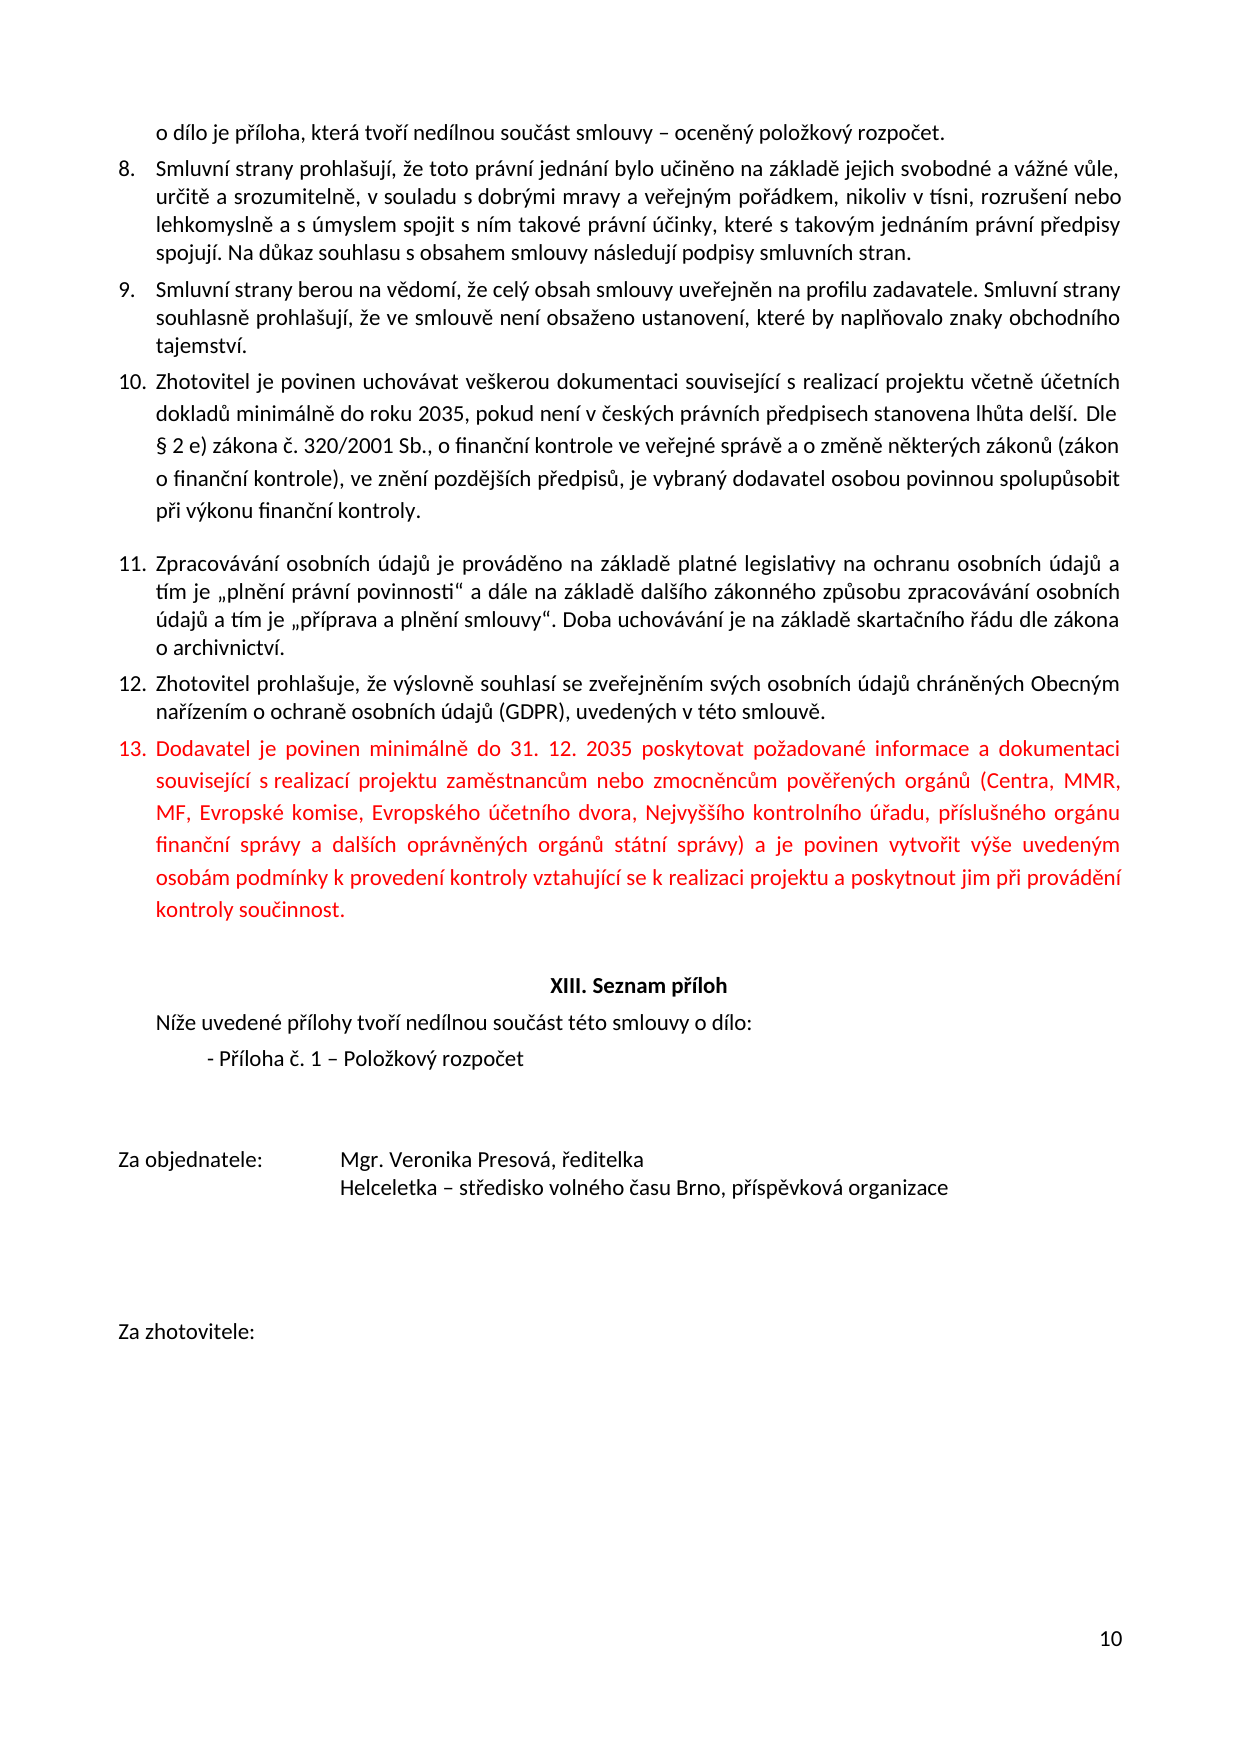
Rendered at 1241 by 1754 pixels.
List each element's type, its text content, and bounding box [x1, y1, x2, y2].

text - Příloha č. 1 – Položkový rozpočet [156, 1044, 1122, 1072]
text XIII. Seznam příloh [156, 972, 1122, 1000]
list Zhotovitel prohlašuje, že výslovně souhlasí se zveřejněním svých osobních údajů chráněných Obecným nařízením o ochraně osobních údajů (GDPR), uvedených v této smlouvě. [118, 669, 1122, 726]
list Smluvní strany prohlašují, že toto právní jednání bylo učiněno na základě jejich svobodné a vážné vůle, určitě a srozumitelně, v souladu s dobrými mravy a veřejným pořádkem, nikoliv v tísni, rozrušení nebo lehkomyslně a s úmyslem spojit s ním takové právní účinky, které s takovým jednáním právní předpisy spojují. Na důkaz souhlasu s obsahem smlouvy následují podpisy smluvních stran. [118, 154, 1122, 267]
list Zpracovávání osobních údajů je prováděno na základě platné legislativy na ochranu osobních údajů a tím je „plnění právní povinnosti“ a dále na základě dalšího zákonného způsobu zpracovávání osobních údajů a tím je „příprava a plnění smlouvy“. Doba uchovávání je na základě skartačního řádu dle zákona o archivnictví. [118, 549, 1122, 661]
list Zhotovitel je povinen uchovávat veškerou dokumentaci související s realizací projektu včetně účetních dokladů minimálně do roku 2035, pokud není v českých právních předpisech stanovena lhůta delší. Dle § 2 e) zákona č. 320/2001 Sb., o finanční kontrole ve veřejné správě a o změně některých zákonů (zákon o finanční kontrole), ve znění pozdějších předpisů, je vybraný dodavatel osobou povinnou spolupůsobit při výkonu finanční kontroly. [118, 367, 1122, 524]
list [118, 118, 1122, 146]
list Dodavatel je povinen minimálně do 31. 12. 2035 poskytovat požadované informace a dokumentaci související s realizací projektu zaměstnancům nebo zmocněncům pověřených orgánů (Centra, MMR, MF, Evropské komise, Evropského účetního dvora, Nejvyššího kontrolního úřadu, příslušného orgánu finanční správy a dalších oprávněných orgánů státní správy) a je povinen vytvořit výše uvedeným osobám podmínky k provedení kontroly vztahující se k realizaci projektu a poskytnout jim při provádění kontroly součinnost. [118, 734, 1122, 923]
text Níže uvedené přílohy tvoří nedílnou součást této smlouvy o dílo: [156, 1008, 1122, 1036]
text Helceletka – středisko volného času Brno, příspěvková organizace [118, 1173, 1122, 1201]
text Za zhotovitele: [118, 1317, 1122, 1345]
text Za objednatele: Mgr. Veronika Presová, ředitelka [118, 1145, 1122, 1173]
list Smluvní strany berou na vědomí, že celý obsah smlouvy uveřejněn na profilu zadavatele. Smluvní strany souhlasně prohlašují, že ve smlouvě není obsaženo ustanovení, které by naplňovalo znaky obchodního tajemství. [118, 275, 1122, 359]
